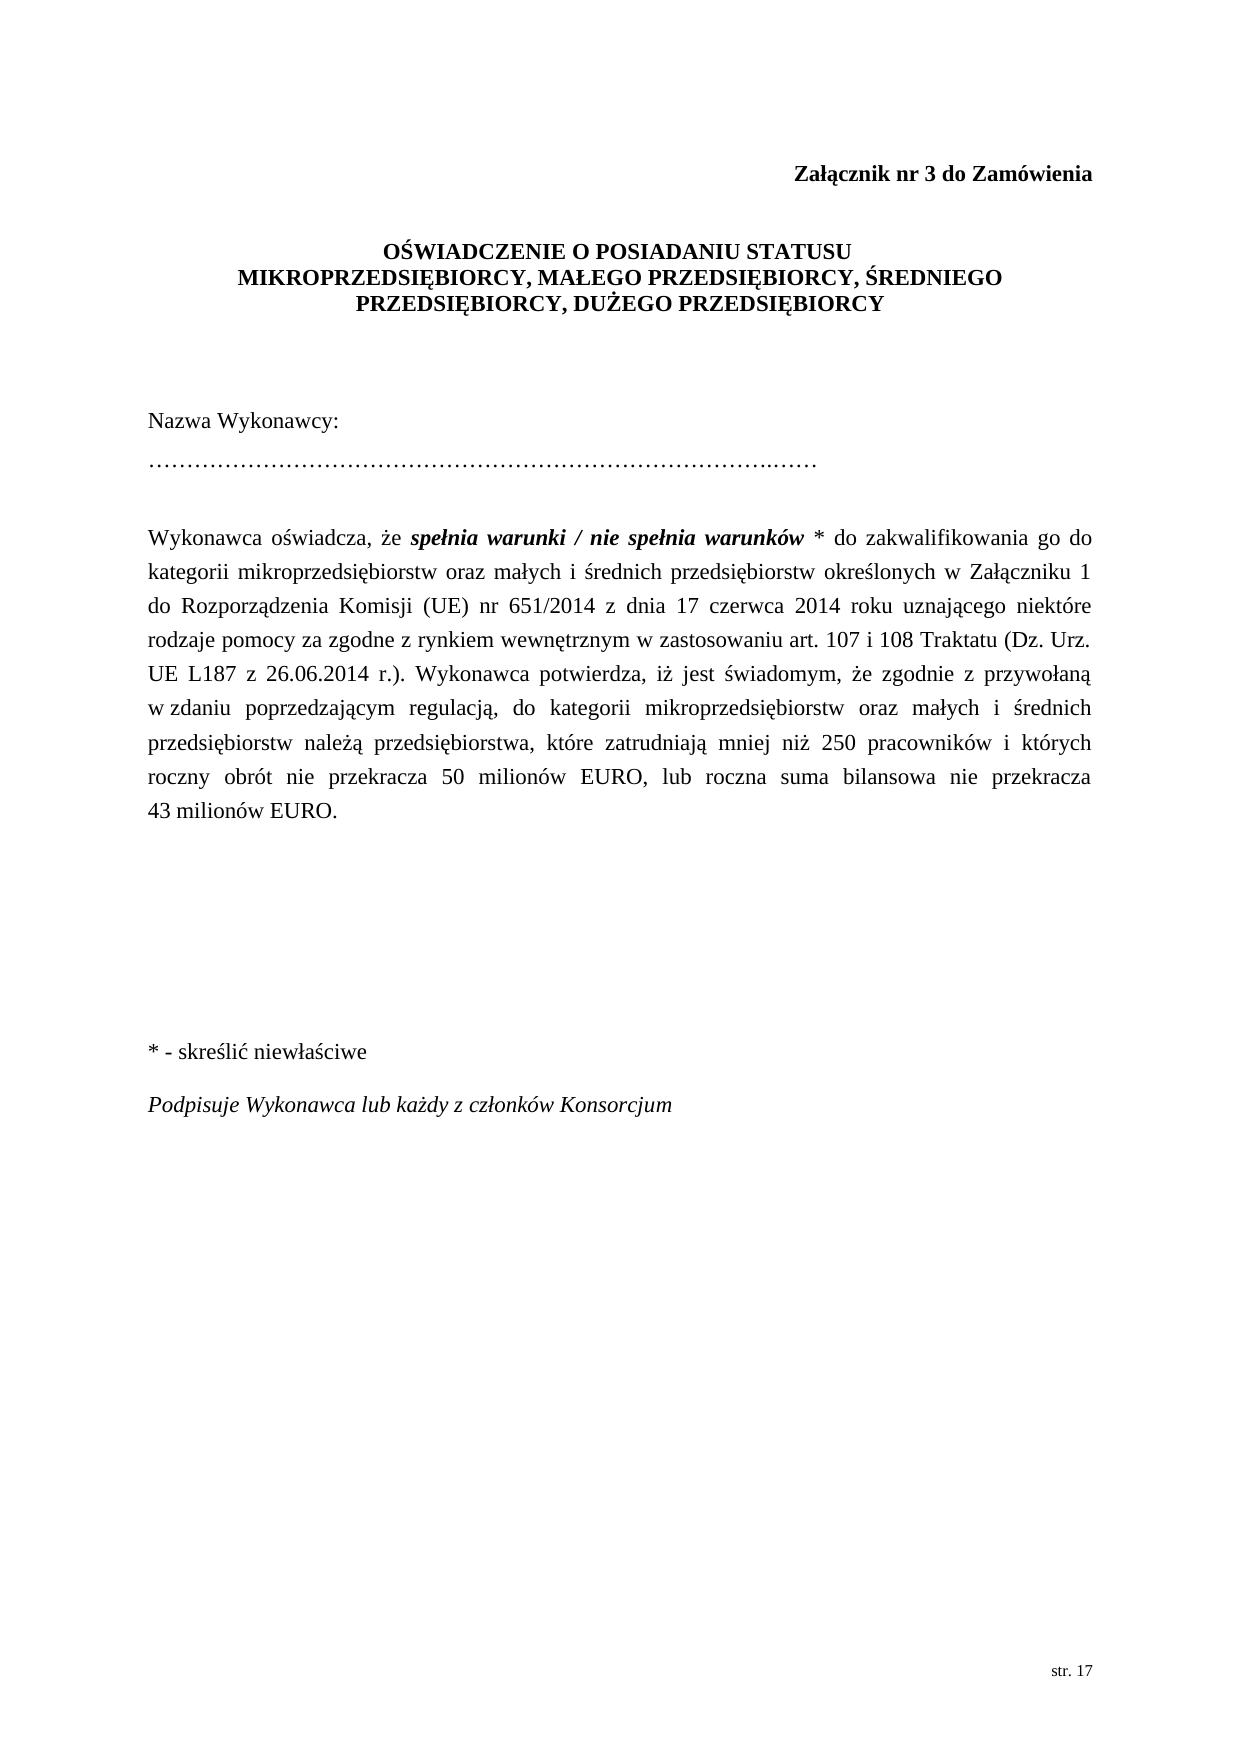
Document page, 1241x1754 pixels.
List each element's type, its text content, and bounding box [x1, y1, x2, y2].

text Wykonawca oświadcza, że spełnia warunki / nie spełnia warunków * do zakwalifikowania go do kategorii mikroprzedsiębiorstw oraz małych i średnich przedsiębiorstw określonych w Załączniku 1 do Rozporządzenia Komisji (UE) nr 651/2014 z dnia 17 czerwca 2014 roku uznającego niektóre rodzaje pomocy za zgodne z rynkiem wewnętrznym w zastosowaniu art. 107 i 108 Traktatu (Dz. Urz. UE L187 z 26.06.2014 r.). Wykonawca potwierdza, iż jest świadomym, że zgodnie z przywołaną w zdaniu poprzedzającym regulacją, do kategorii mikroprzedsiębiorstw oraz małych i średnich przedsiębiorstw należą przedsiębiorstwa, które zatrudniają mniej niż 250 pracowników i których roczny obrót nie przekracza 50 milionów EURO, lub roczna suma bilansowa nie przekracza 43 milionów EURO. [148, 524, 1093, 823]
text Podpisuje Wykonawca lub każdy z członków Konsorcjum [148, 1091, 1093, 1117]
text * - skreślić niewłaściwe [148, 1038, 1093, 1064]
text OŚWIADCZENIE O POSIADANIU STATUSU MIKROPRZEDSIĘBIORCY, MAŁEGO PRZEDSIĘBIORCY, ŚREDNIEGO PRZEDSIĘBIORCY, DUŻEGO PRZEDSIĘBIORCY [148, 238, 1093, 317]
text Załącznik nr 3 do Zamówienia [148, 160, 1093, 186]
text ……………………………………………………………………….…… [148, 446, 1093, 472]
text Nazwa Wykonawcy: [148, 407, 1093, 433]
